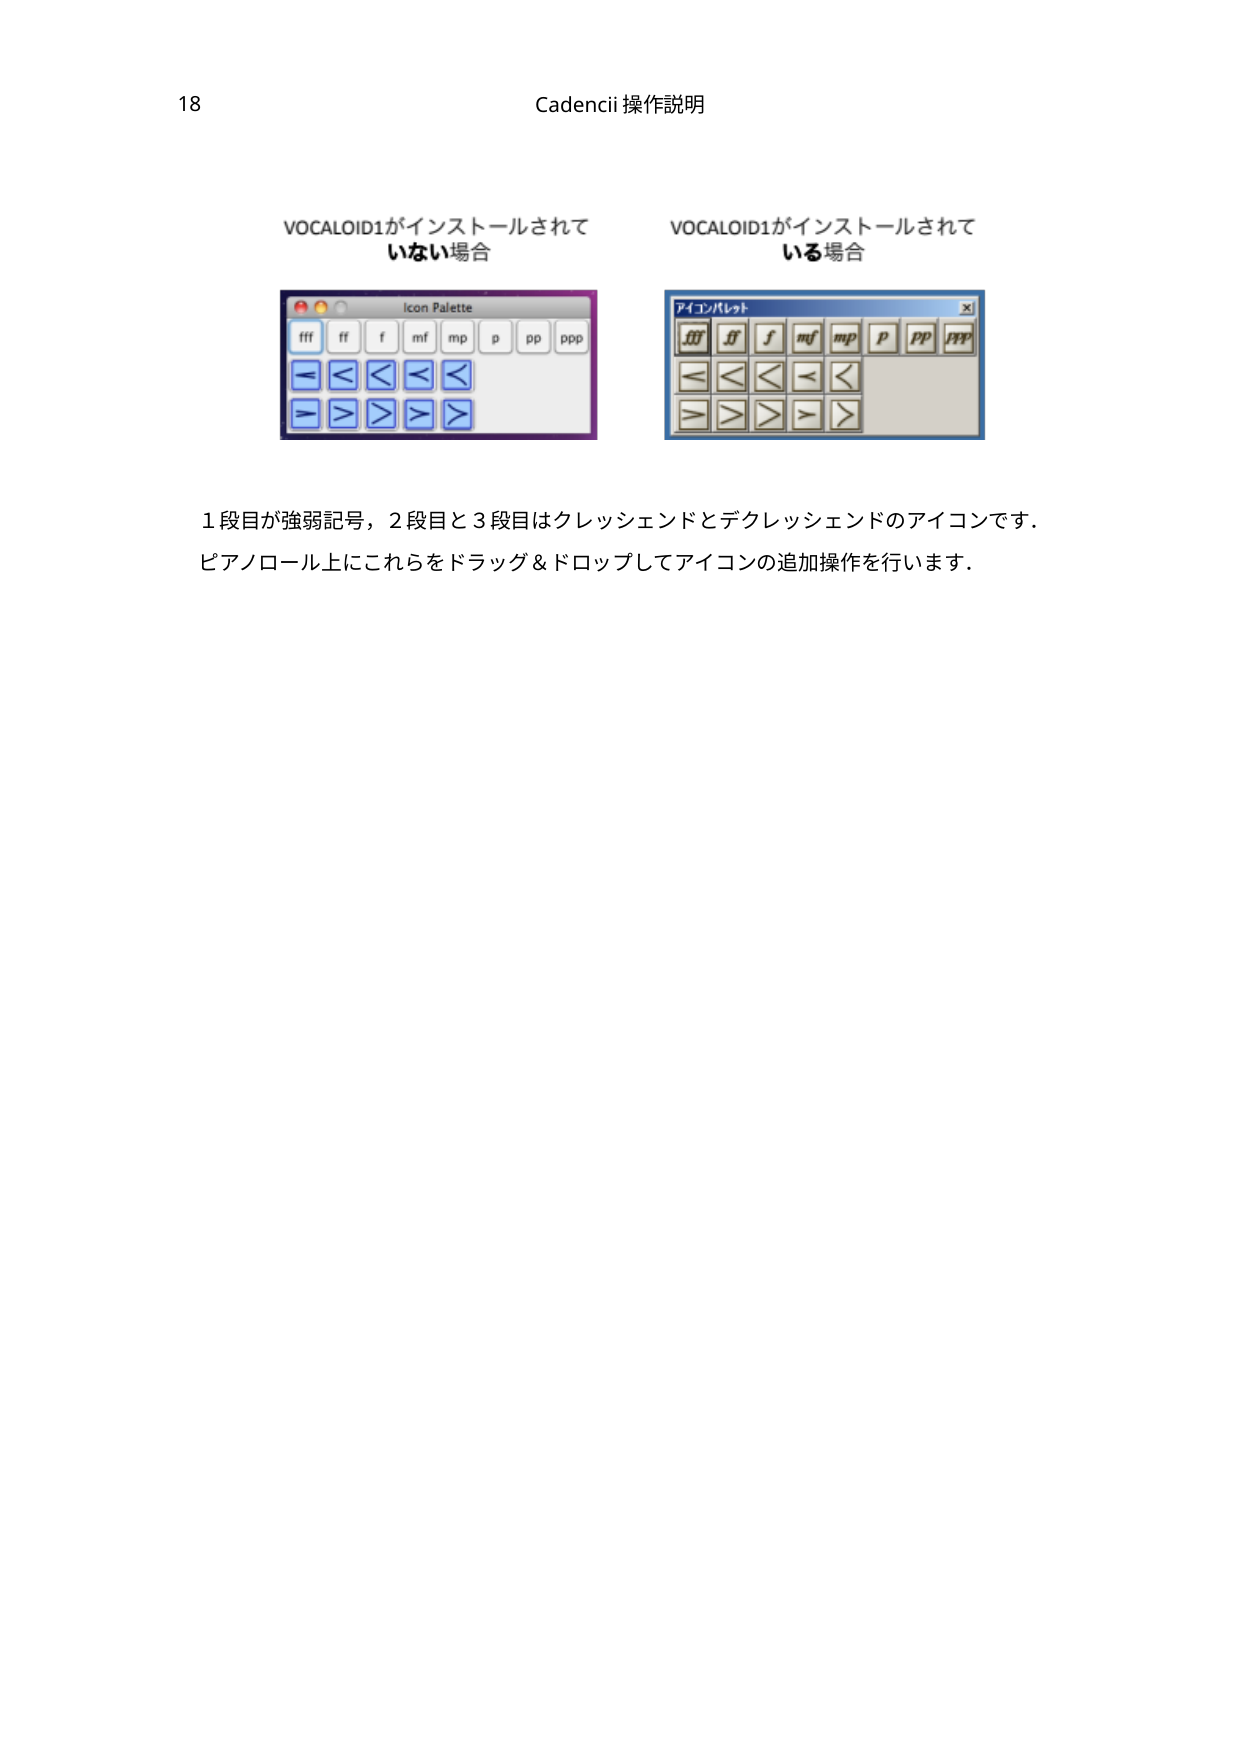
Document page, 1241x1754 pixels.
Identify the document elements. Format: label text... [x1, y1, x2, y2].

text １段目が強弱記号，２段目と３段目はクレッシェンドとデクレッシェンドのアイコンです． [198, 498, 1063, 540]
text ピアノロール上にこれらをドラッグ＆ドロップしてアイコンの追加操作を行います． [198, 540, 1063, 582]
